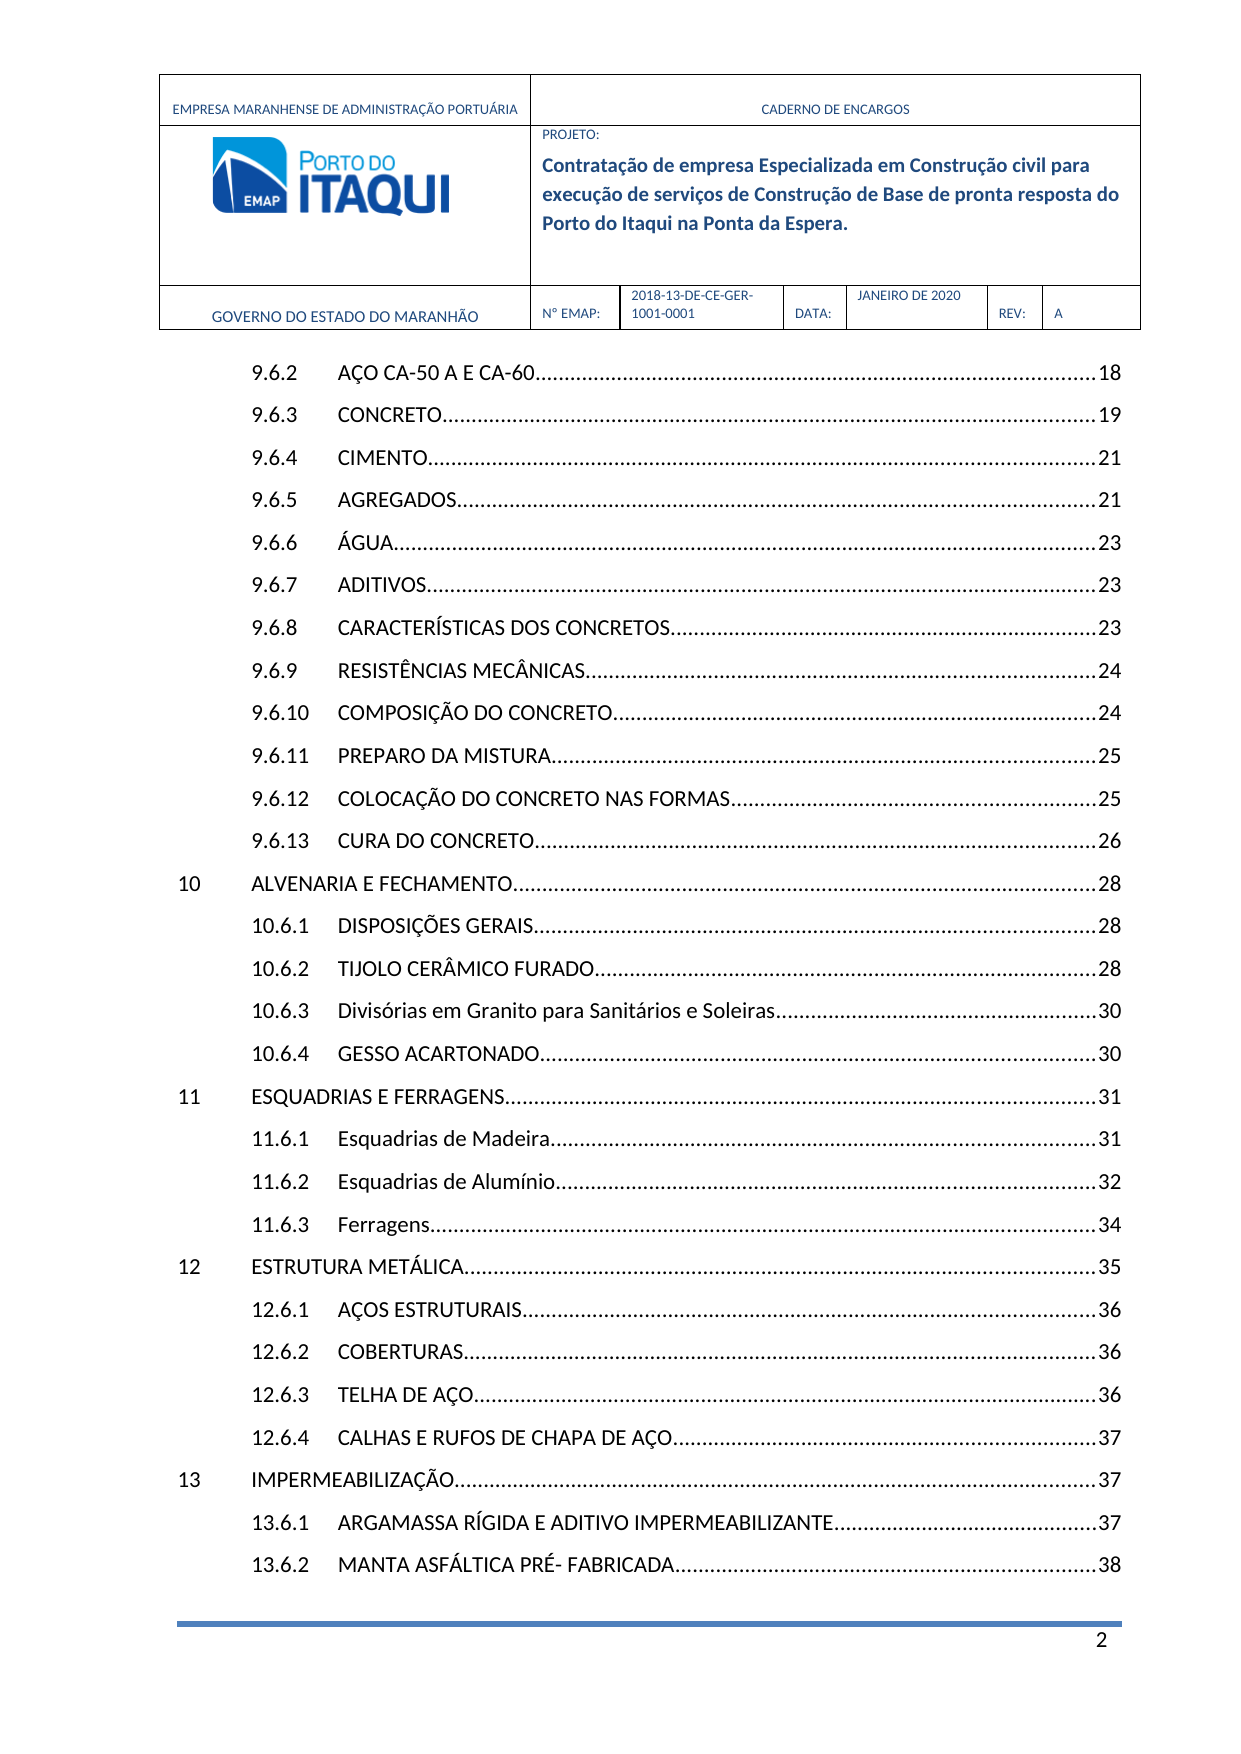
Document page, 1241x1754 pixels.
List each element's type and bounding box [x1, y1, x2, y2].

picture [212, 137, 449, 216]
